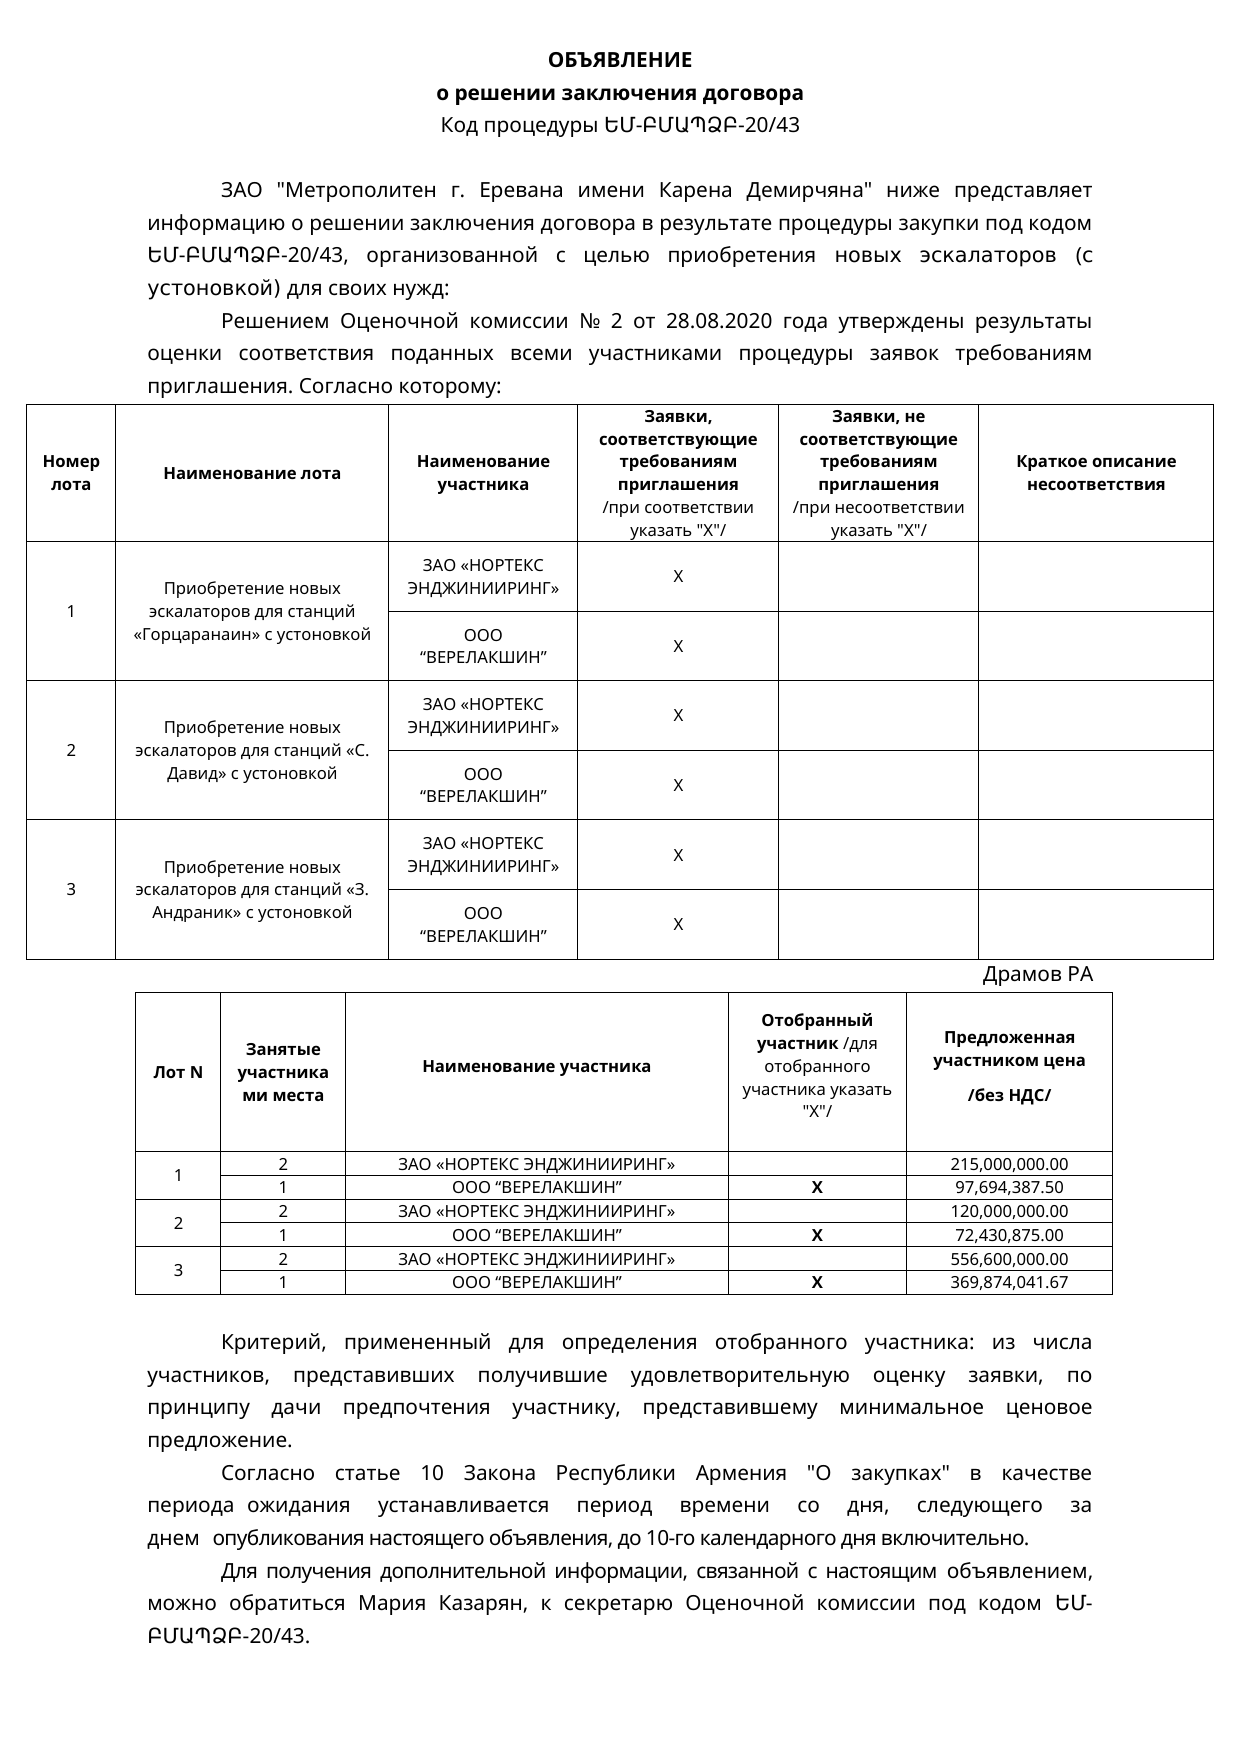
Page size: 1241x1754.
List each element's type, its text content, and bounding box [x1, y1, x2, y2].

table_cell 1 [221, 1223, 345, 1246]
table_header Отобранный участник /для отобранного участника указать "X"/ [729, 993, 906, 1151]
table_header Заявки, не соответствующие требованиям приглашения /при несоответствии указать "X"/ [779, 405, 978, 541]
table_cell [979, 820, 1213, 889]
table_cell ООО “ВЕРЕЛАКШИН” [346, 1271, 728, 1293]
table_cell X [729, 1176, 906, 1198]
table_cell 2 [221, 1152, 345, 1175]
table_header Номер лота [27, 405, 115, 541]
table_cell X [578, 890, 778, 958]
table_cell ЗАО «НОРТЕКС ЭНДЖИНИИРИНГ» [346, 1247, 728, 1270]
table_cell 72,430,875.00 [907, 1223, 1112, 1246]
table_cell [729, 1247, 906, 1270]
text ЗАО "Метрополитен г. Еревана имени Карена Демирчяна" ниже представляет информацию о решении заключения договора в результате процедуры закупки под кодом ԵՄ-ԲՄԱՊՁԲ-20/43, организованной с целью приобретения новых эскалаторов (с устоновкой) для своих нужд: [147, 175, 1093, 302]
subtitle Код процедуры ԵՄ-ԲՄԱՊՁԲ-20/43 [147, 110, 1093, 139]
table_cell X [729, 1271, 906, 1293]
table_cell [979, 890, 1213, 958]
table_cell ООО “ВЕРЕЛАКШИН” [389, 751, 577, 819]
table_cell 2 [136, 1200, 220, 1246]
table_cell X [578, 612, 778, 680]
text Драмов РА [147, 960, 1093, 988]
table_cell ЗАО «НОРТЕКС ЭНДЖИНИИРИНГ» [389, 681, 577, 750]
text ОБЪЯВЛЕНИЕ [147, 45, 1093, 73]
table_cell ЗАО «НОРТЕКС ЭНДЖИНИИРИНГ» [346, 1200, 728, 1222]
table_cell [729, 1200, 906, 1222]
table_cell X [729, 1223, 906, 1246]
table_cell X [578, 681, 778, 750]
table_cell [779, 890, 978, 958]
table_cell 556,600,000.00 [907, 1247, 1112, 1270]
table_cell X [578, 542, 778, 611]
table_header Лот N [136, 993, 220, 1151]
table_cell 3 [136, 1247, 220, 1293]
table_cell [729, 1152, 906, 1175]
text Для получения дополнительной информации, связанной с настоящим объявлением, можно обратиться Мария Казарян, к секретарю Оценочной комиссии под кодом ԵՄ-ԲՄԱՊՁԲ-20/43. [147, 1556, 1093, 1649]
table_cell [779, 681, 978, 750]
table_cell ООО “ВЕРЕЛАКШИН” [389, 890, 577, 958]
table_cell [779, 820, 978, 889]
table_header Заявки, соответствующие требованиям приглашения /при соответствии указать "X"/ [578, 405, 778, 541]
text о решении заключения договора [147, 78, 1093, 106]
table_cell 1 [221, 1271, 345, 1293]
table_cell [779, 612, 978, 680]
table_cell 2 [221, 1200, 345, 1222]
table_header Наименование участника [346, 993, 728, 1151]
table_cell 97,694,387.50 [907, 1176, 1112, 1198]
table_header Предложенная участником цена /без НДС/ [907, 993, 1112, 1151]
table_cell ООО “ВЕРЕЛАКШИН” [346, 1176, 728, 1198]
text Согласно статье 10 Закона Республики Армения "О закупках" в качестве периода ожидания устанавливается период времени со дня, следующего за днем опубликования настоящего объявления, до 10-го календарного дня включительно. [147, 1458, 1093, 1551]
table_cell 120,000,000.00 [907, 1200, 1112, 1222]
table_cell Приобретение новых эскалаторов для станций «З. Андраник» с устоновкой [116, 820, 388, 958]
table_cell Приобретение новых эскалаторов для станций «Горцаранаин» с устоновкой [116, 542, 388, 680]
table_cell 2 [27, 681, 115, 819]
table_cell [979, 681, 1213, 750]
table_cell Приобретение новых эскалаторов для станций «С. Давид» с устоновкой [116, 681, 388, 819]
table_cell [979, 542, 1213, 611]
table_cell ООО “ВЕРЕЛАКШИН” [346, 1223, 728, 1246]
table_header Наименование участника [389, 405, 577, 541]
table_cell 2 [221, 1247, 345, 1270]
text Критерий, примененный для определения отобранного участника: из числа участников, представивших получившие удовлетворительную оценку заявки, по принципу дачи предпочтения участнику, представившему минимальное ценовое предложение. [147, 1327, 1093, 1453]
table_header Наименование лота [116, 405, 388, 541]
table_header Краткое описание несоответствия [979, 405, 1213, 541]
table_cell [979, 751, 1213, 819]
table_cell 1 [27, 542, 115, 680]
table_cell 1 [221, 1176, 345, 1198]
table_cell 3 [27, 820, 115, 958]
table_cell X [578, 820, 778, 889]
table_cell [779, 751, 978, 819]
table_cell 215,000,000.00 [907, 1152, 1112, 1175]
table_cell ЗАО «НОРТЕКС ЭНДЖИНИИРИНГ» [389, 542, 577, 611]
table_header Занятые участниками места [221, 993, 345, 1151]
table_cell ЗАО «НОРТЕКС ЭНДЖИНИИРИНГ» [346, 1152, 728, 1175]
table_cell [779, 542, 978, 611]
table_cell [979, 612, 1213, 680]
table_cell ООО “ВЕРЕЛАКШИН” [389, 612, 577, 680]
table_cell 369,874,041.67 [907, 1271, 1112, 1293]
table_cell X [578, 751, 778, 819]
table_cell ЗАО «НОРТЕКС ЭНДЖИНИИРИНГ» [389, 820, 577, 889]
text Решением Оценочной комиссии № 2 от 28.08.2020 года утверждены результаты оценки соответствия поданных всеми участниками процедуры заявок требованиям приглашения. Согласно которому: [147, 306, 1093, 399]
table_cell 1 [136, 1152, 220, 1198]
